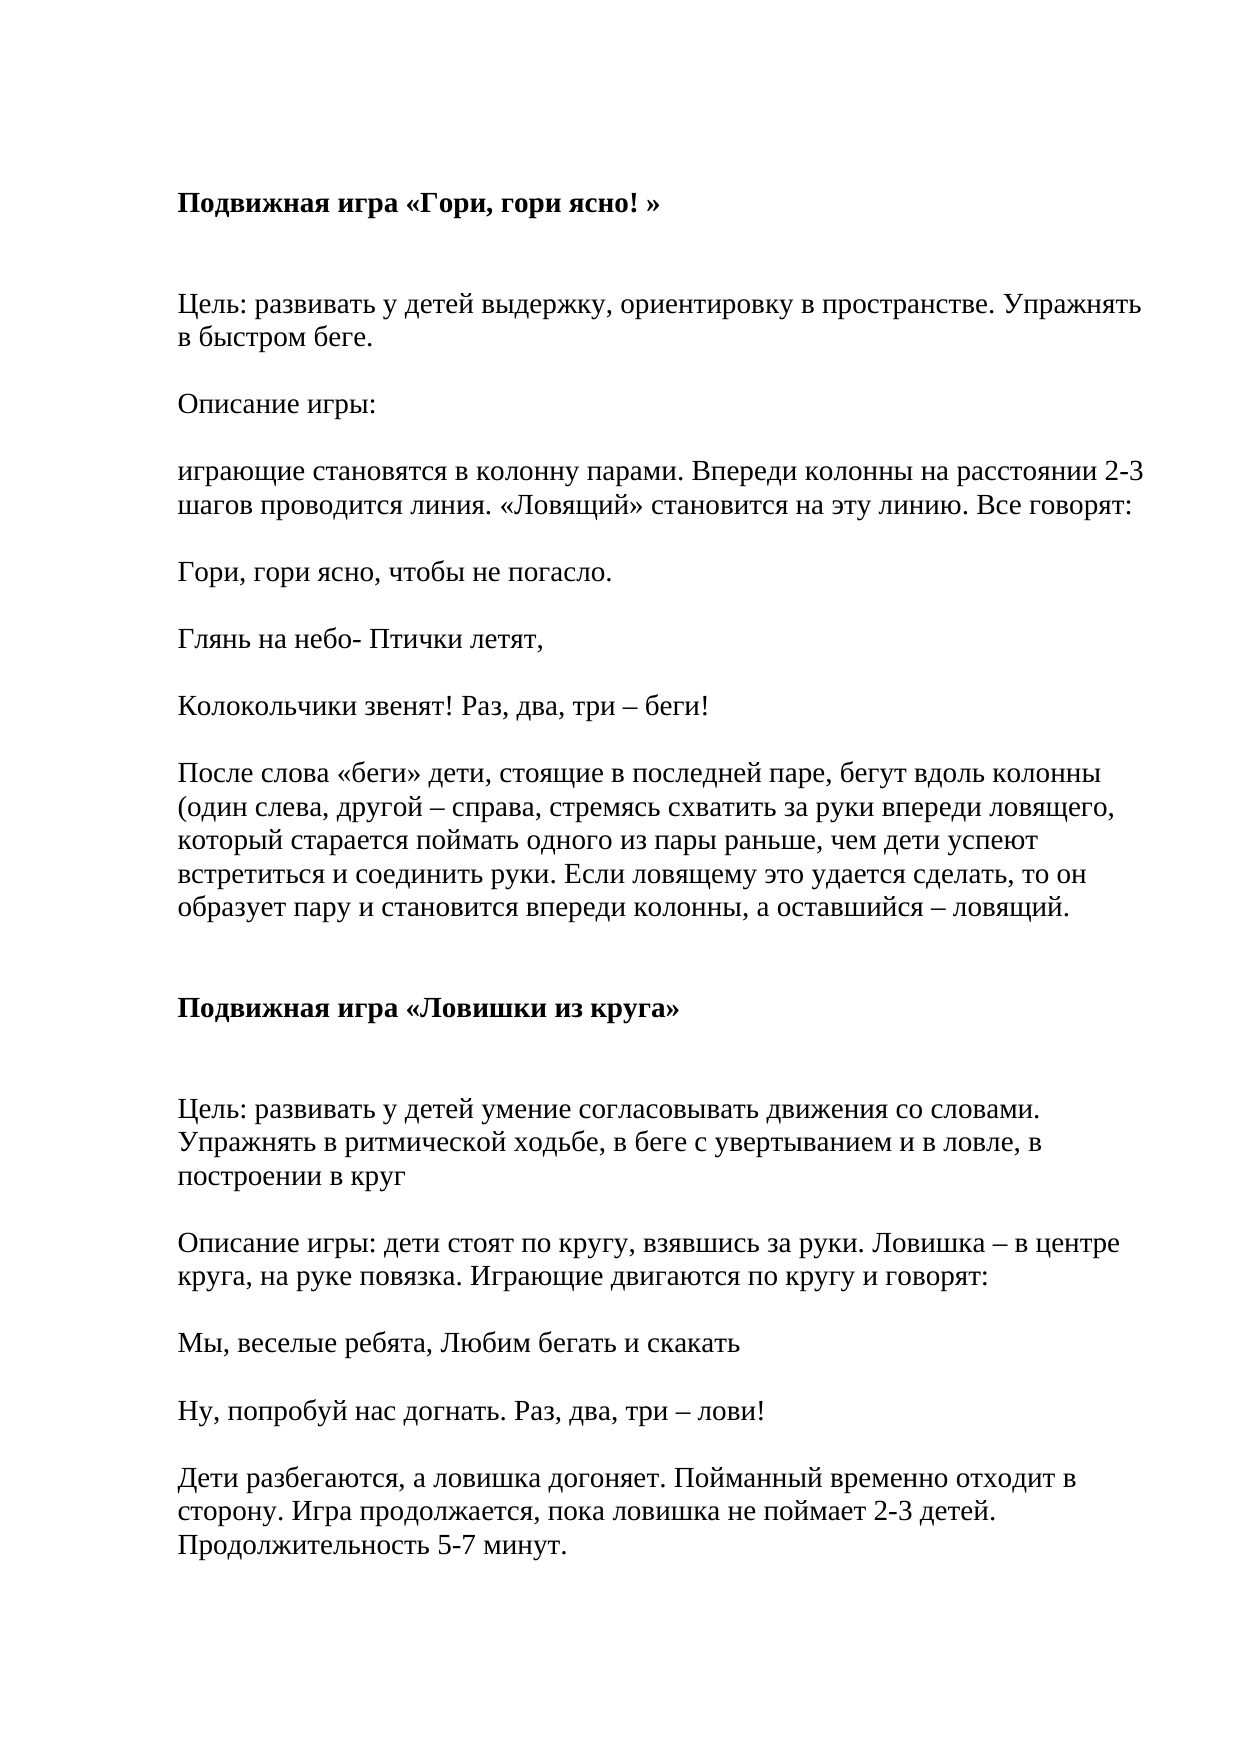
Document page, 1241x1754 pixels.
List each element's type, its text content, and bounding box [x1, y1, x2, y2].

text Колокольчики звенят! Раз, два, три – беги! [177, 688, 1152, 722]
text Подвижная игра «Ловишки из круга» [177, 990, 1152, 1024]
text играющие становятся в колонну парами. Впереди колонны на расстоянии 2-3 шагов проводится линия. «Ловящий» становится на эту линию. Все говорят: [177, 453, 1152, 521]
text Глянь на небо- Птички летят, [177, 621, 1152, 655]
text Ну, попробуй нас догнать. Раз, два, три – лови! [177, 1393, 1152, 1426]
text Подвижная игра «Гори, гори ясно! » [177, 185, 1152, 219]
text Описание игры: дети стоят по кругу, взявшись за руки. Ловишка – в центре круга, на руке повязка. Играющие двигаются по кругу и говорят: [177, 1225, 1152, 1292]
text Цель: развивать у детей умение согласовывать движения со словами. Упражнять в ритмической ходьбе, в беге с увертыванием и в ловле, в построении в круг [177, 1091, 1152, 1191]
text Дети разбегаются, а ловишка догоняет. Пойманный временно отходит в сторону. Игра продолжается, пока ловишка не поймает 2-3 детей. Продолжительность 5-7 минут. [177, 1460, 1152, 1560]
text Мы, веселые ребята, Любим бегать и скакать [177, 1326, 1152, 1359]
text Цель: развивать у детей выдержку, ориентировку в пространстве. Упражнять в быстром беге. [177, 286, 1152, 353]
text После слова «беги» дети, стоящие в последней паре, бегут вдоль колонны (один слева, другой – справа, стремясь схватить за руки впереди ловящего, который старается поймать одного из пары раньше, чем дети успеют встретиться и соединить руки. Если ловящему это удается сделать, то он образует пару и становится впереди колонны, а оставшийся – ловящий. [177, 755, 1152, 923]
text Описание игры: [177, 386, 1152, 420]
text Гори, гори ясно, чтобы не погасло. [177, 554, 1152, 588]
